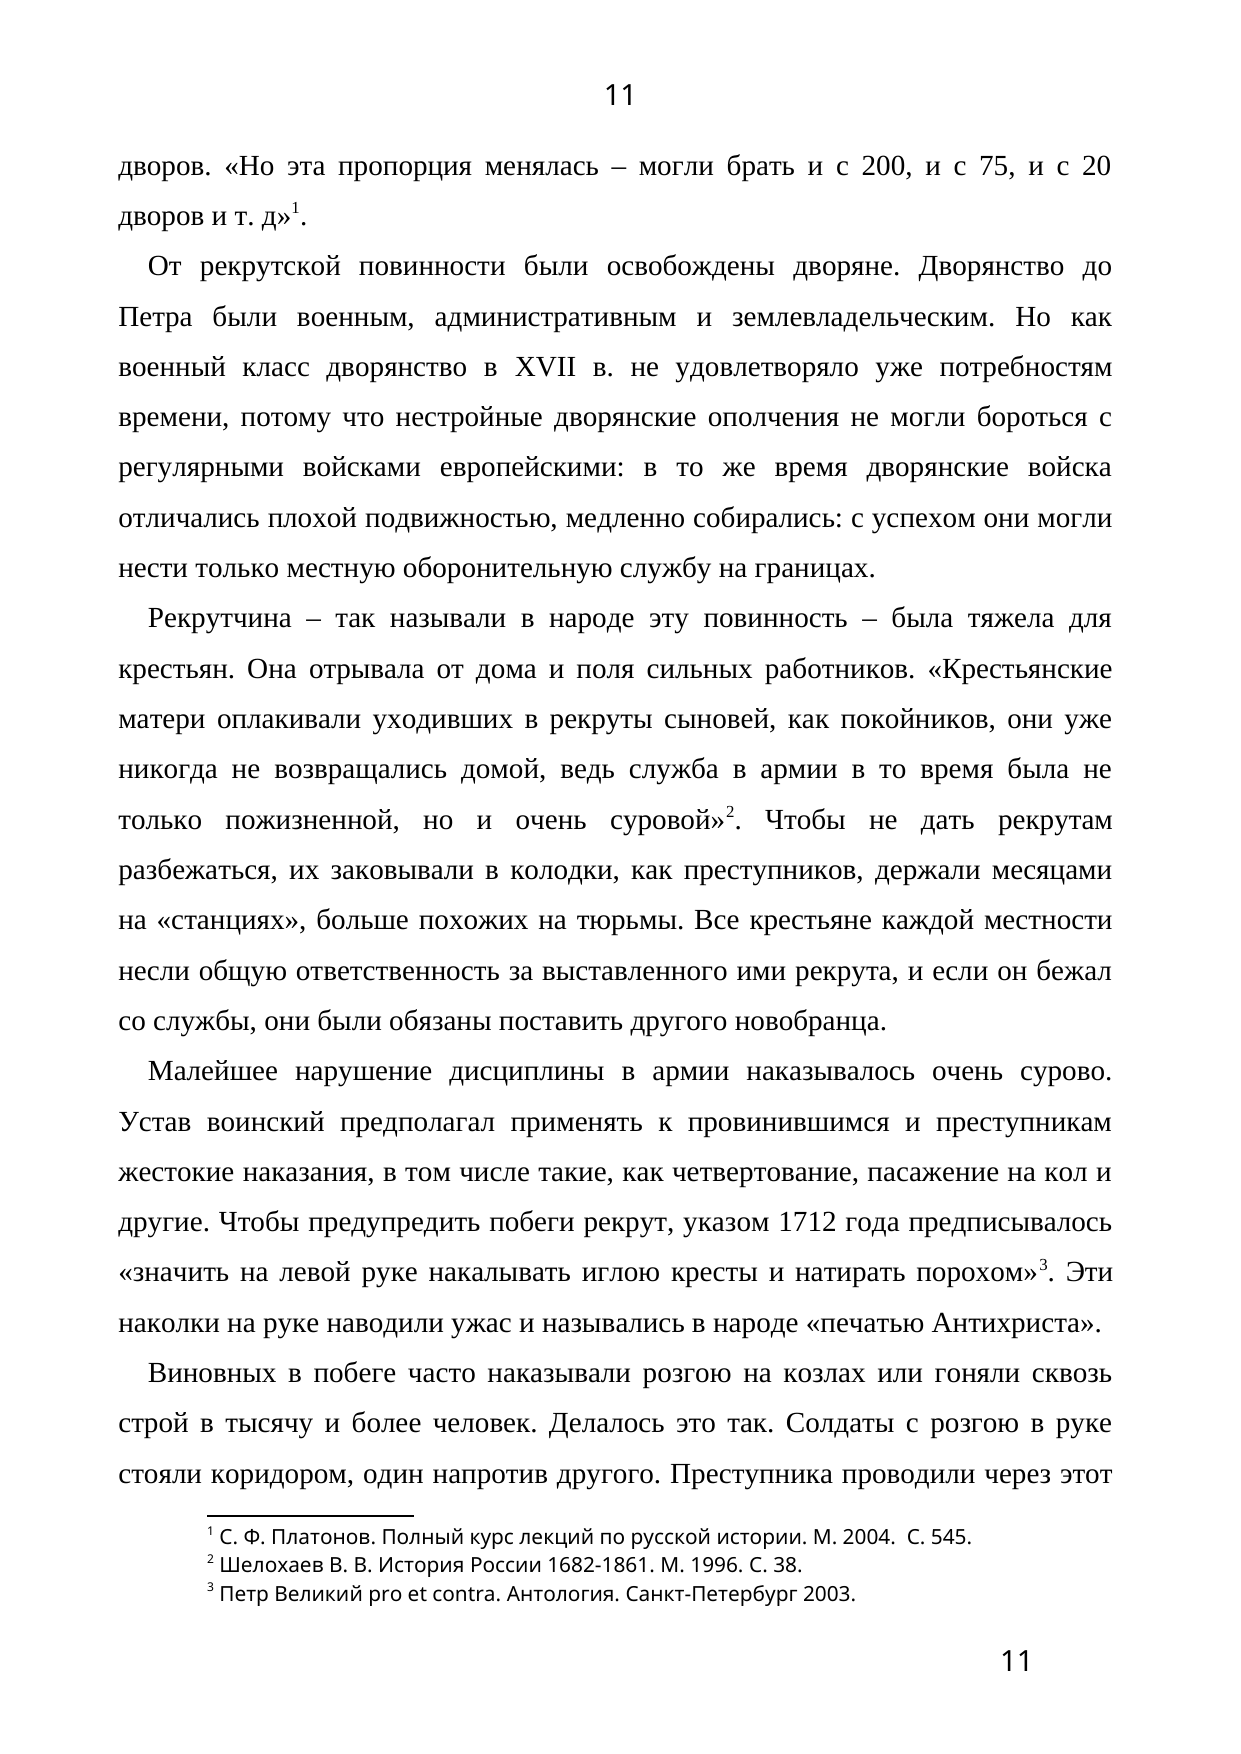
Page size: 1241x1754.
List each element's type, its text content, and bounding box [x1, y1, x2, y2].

text Рекрутчина – так называли в народе эту повинность – была тяжела для крестьян. Она отрывала от дома и поля сильных работников. «Крестьянские матери оплакивали уходивших в рекруты сыновей, как покойников, они уже никогда не возвращались домой, ведь служба в армии в то время была не только пожизненной, но и очень суровой». Чтобы не дать рекрутам разбежаться, их заковывали в колодки, как преступников, держали месяцами на «станциях», больше похожих на тюрьмы. Все крестьяне каждой местности несли общую ответственность за выставленного ими рекрута, и если он бежал со службы, они были обязаны поставить другого новобранца. [118, 601, 1113, 1037]
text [118, 1355, 1113, 1489]
text Малейшее нарушение дисциплины в армии наказывалось очень сурово. Устав воинский предполагал применять к провинившимся и преступникам жестокие наказания, в том числе такие, как четвертование, пасажение на кол и другие. Чтобы предупредить побеги рекрут, указом 1712 года предписывалось «значить на левой руке накалывать иглою кресты и натирать порохом». Эти наколки на руке наводили ужас и назывались в народе «печатью Антихриста». [118, 1053, 1113, 1338]
text От рекрутской повинности были освобождены дворяне. Дворянство до Петра были военным, административным и землевладельческим. Но как военный класс дворянство в XVII в. не удовлетворяло уже потребностям времени, потому что нестройные дворянские ополчения не могли бороться с регулярными войсками европейскими: в то же время дворянские войска отличались плохой подвижностью, медленно собирались: с успехом они могли нести только местную оборонительную службу на границах. [118, 248, 1113, 584]
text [118, 148, 1113, 232]
